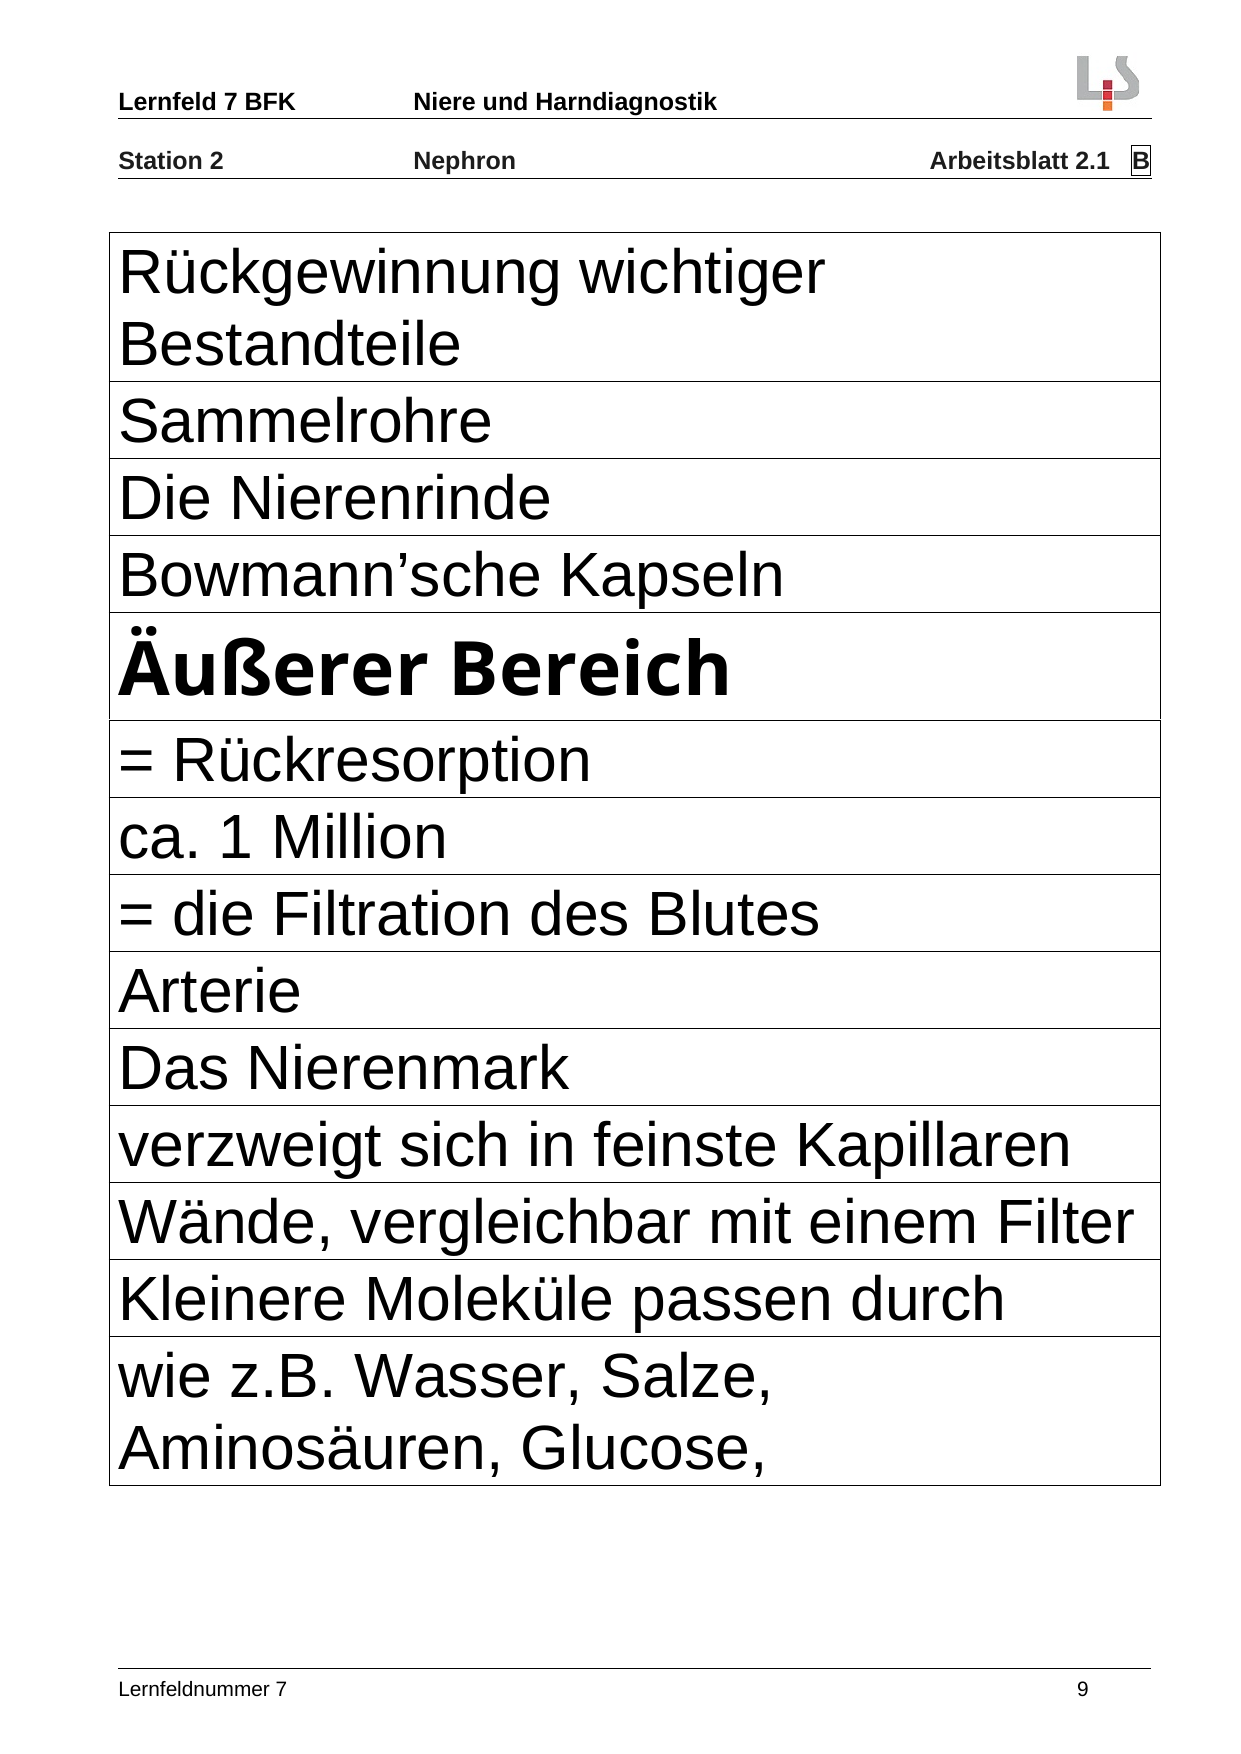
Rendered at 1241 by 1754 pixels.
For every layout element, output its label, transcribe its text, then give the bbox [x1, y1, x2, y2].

text Äußerer Bereich [110, 613, 1160, 719]
picture [1076, 52, 1140, 111]
text Kleinere Moleküle passen durch [110, 1260, 1160, 1336]
text verzweigt sich in feinste Kapillaren [110, 1106, 1160, 1182]
text wie z.B. Wasser, Salze, Aminosäuren, Glucose, [110, 1337, 1160, 1485]
text Bowmann’sche Kapseln [110, 536, 1160, 612]
text Rückgewinnung wichtiger Bestandteile [110, 233, 1160, 381]
text ca. 1 Million [110, 798, 1160, 874]
text = die Filtration des Blutes [110, 875, 1160, 951]
text Arterie [110, 952, 1160, 1028]
text Das Nierenmark [110, 1029, 1160, 1105]
text = Rückresorption [110, 721, 1160, 797]
text Sammelrohre [110, 382, 1160, 458]
text Wände, vergleichbar mit einem Filter [110, 1183, 1160, 1259]
text Die Nierenrinde [110, 459, 1160, 535]
text Station 2 Nephron Arbeitsblatt 2.1 B [118, 145, 1152, 178]
